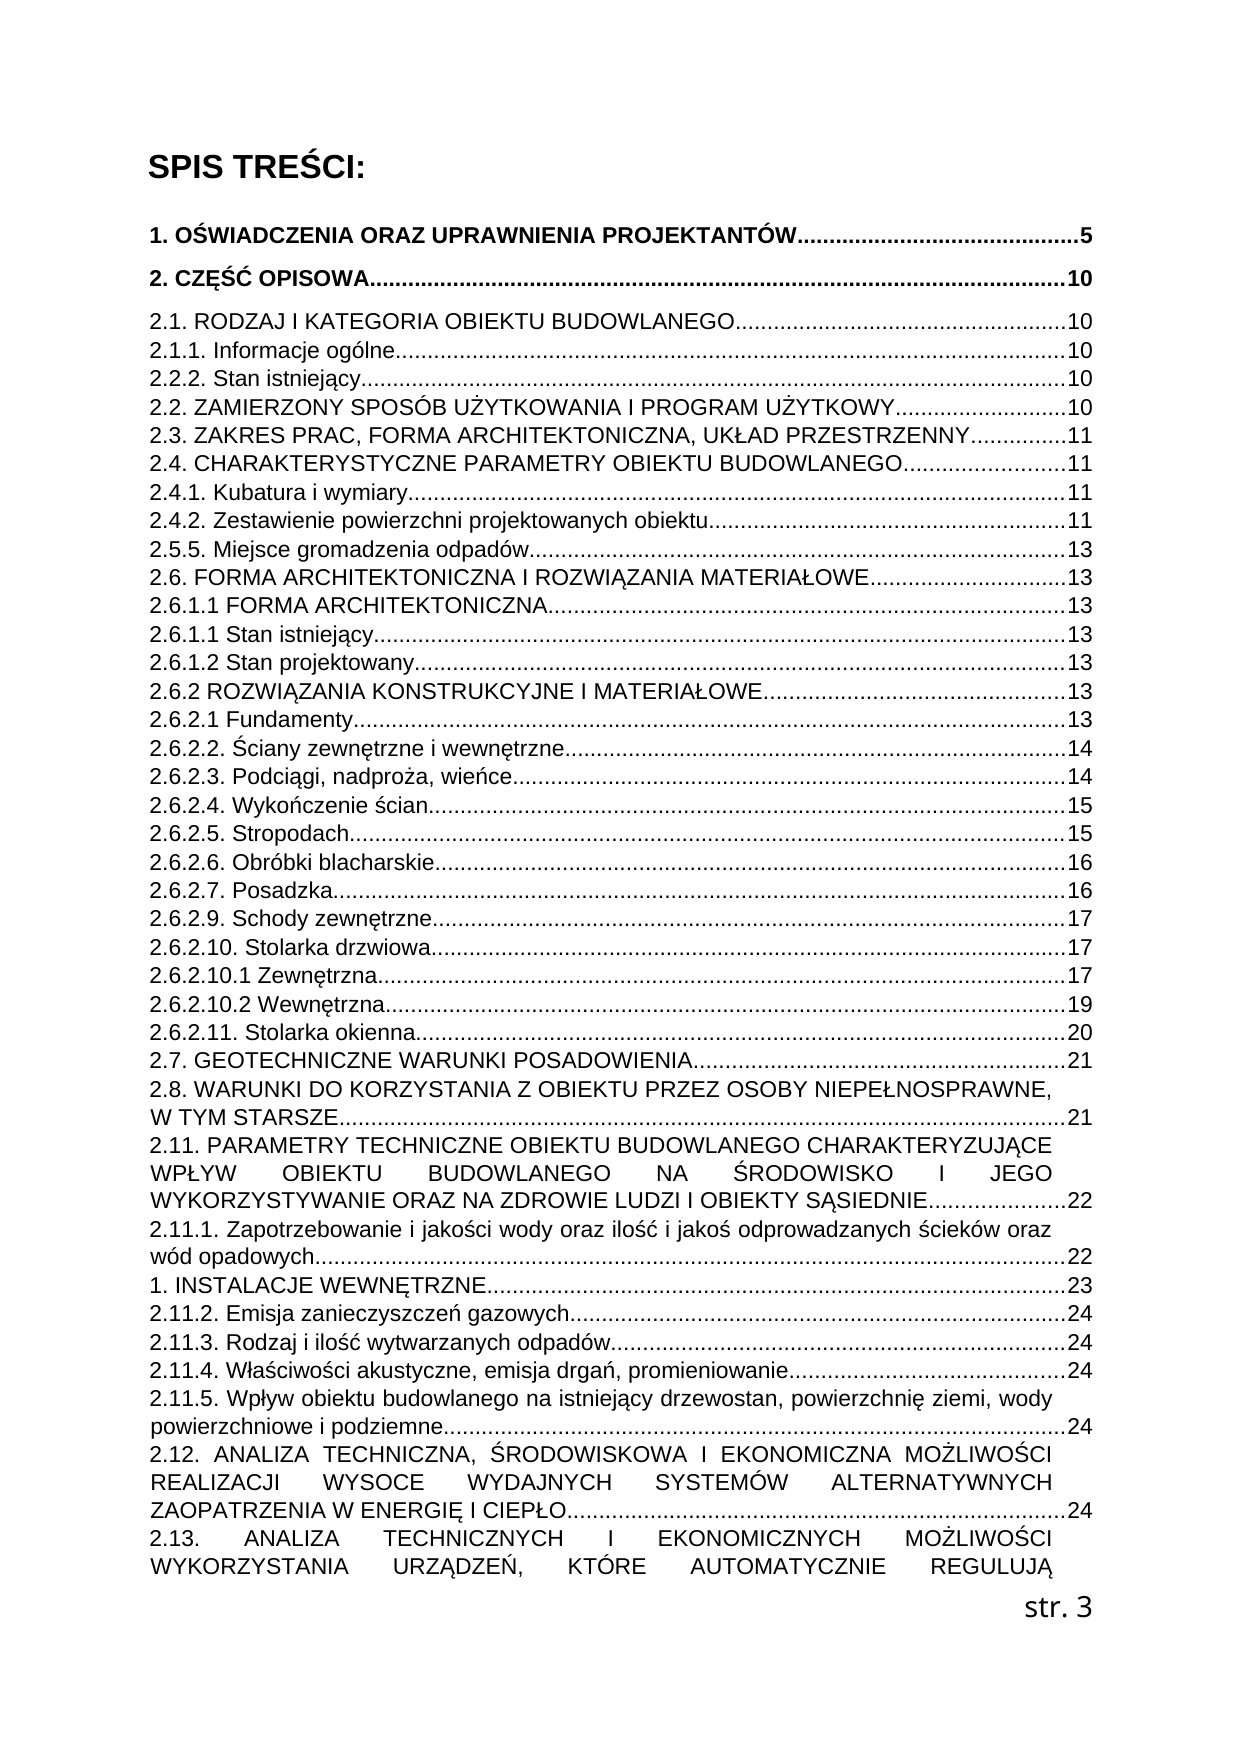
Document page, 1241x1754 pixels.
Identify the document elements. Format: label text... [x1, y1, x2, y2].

text SPIS TREŚCI: [148, 148, 1093, 186]
